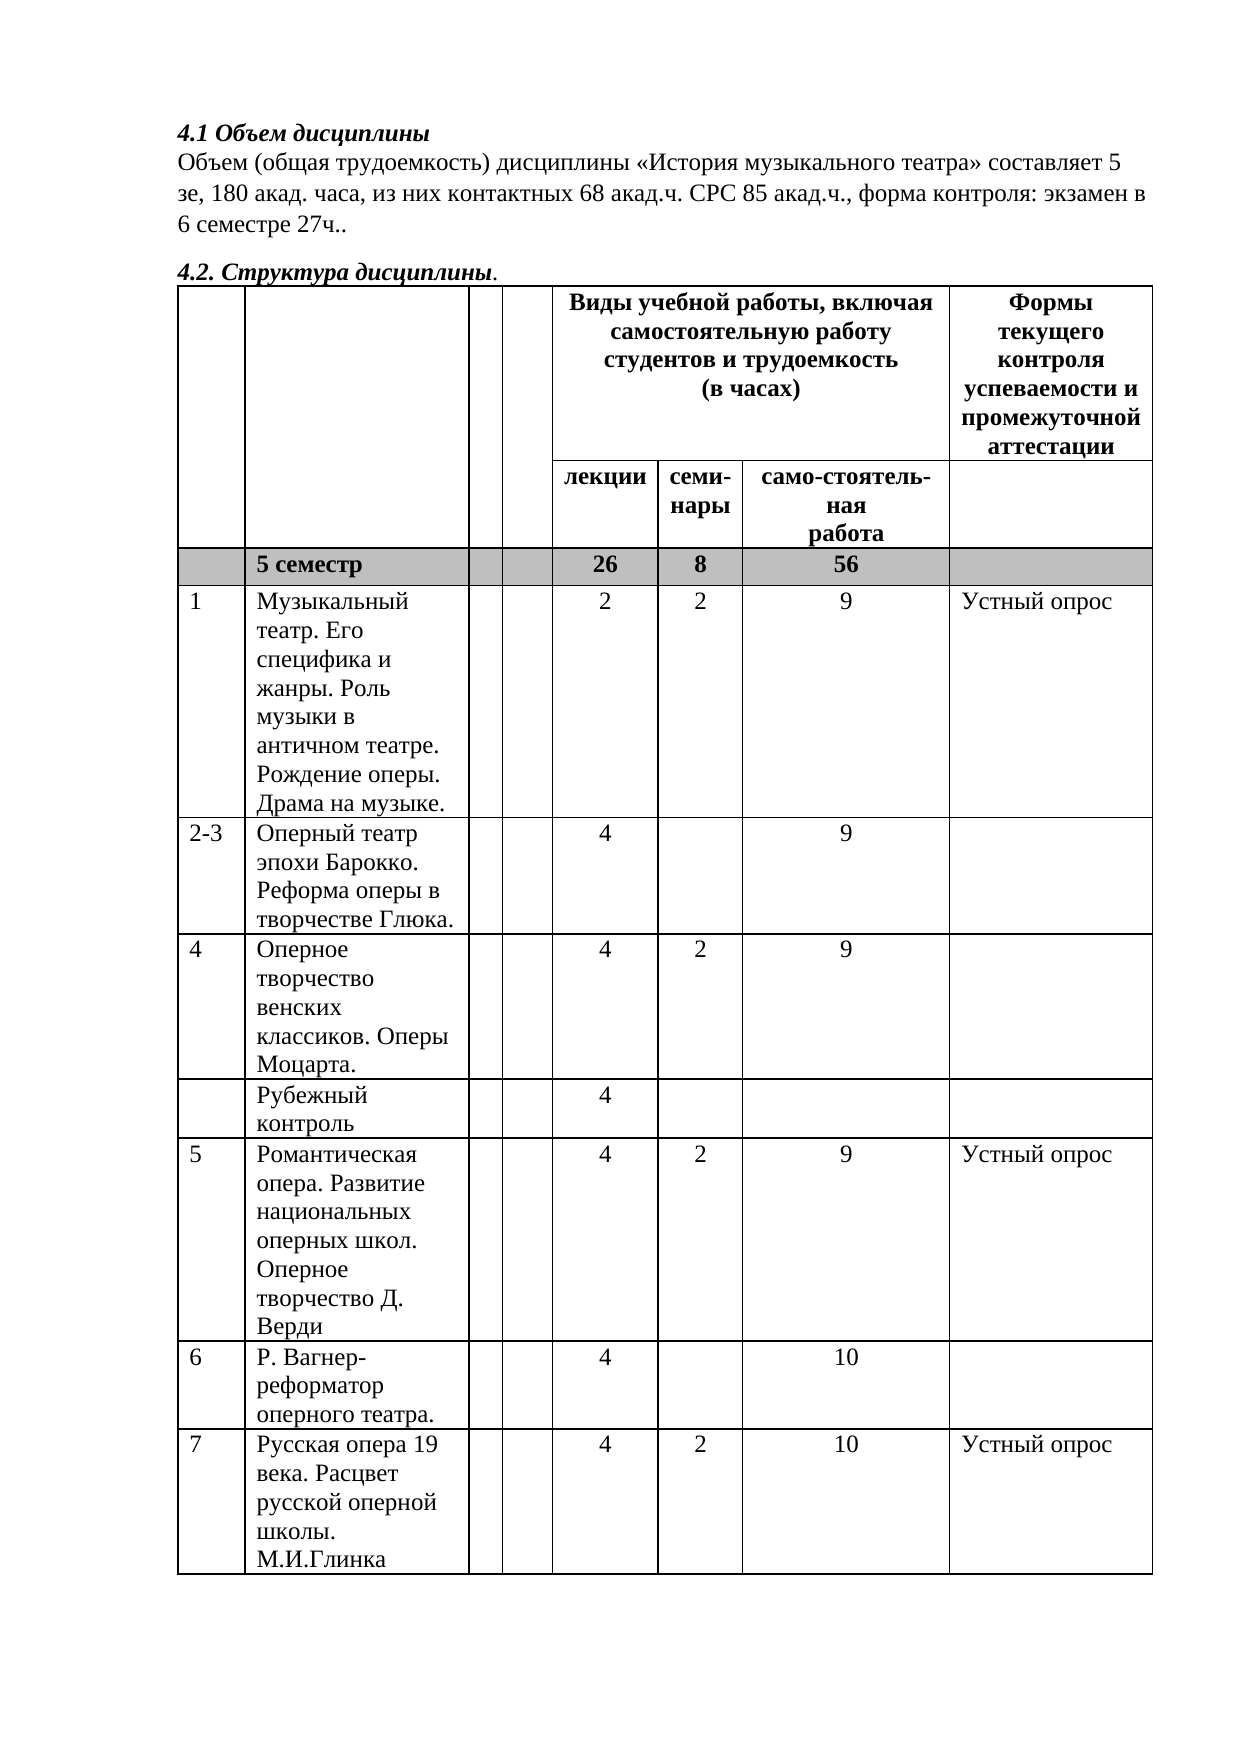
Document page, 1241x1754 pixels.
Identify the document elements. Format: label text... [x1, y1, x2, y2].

table_header [179, 287, 244, 547]
table_cell 7 [179, 1430, 244, 1573]
table_cell [950, 461, 1152, 547]
table_header [503, 287, 552, 547]
table_cell 6 [179, 1342, 244, 1428]
table_cell 2 [659, 1430, 742, 1573]
table_cell [470, 818, 502, 933]
table_cell семи- нары [659, 461, 742, 547]
table_cell 4 [553, 1080, 657, 1137]
table_cell Романтическая опера. Развитие национальных оперных школ. Оперное творчество Д. Верди [246, 1139, 468, 1340]
table_cell [470, 1342, 502, 1428]
table_cell 2 [659, 1139, 742, 1340]
table_cell [470, 549, 502, 585]
table_cell лекции [553, 461, 657, 547]
table_cell 4 [179, 935, 244, 1078]
table_cell 9 [743, 586, 949, 816]
table_header [246, 287, 468, 547]
table_header [470, 287, 502, 547]
table_cell 10 [743, 1430, 949, 1573]
table_cell [503, 586, 552, 816]
text 4.2. Структура дисциплины. [177, 257, 1152, 285]
table_cell 26 [553, 549, 657, 585]
table_cell [503, 1080, 552, 1137]
table_cell само-стоятель-ная работа [743, 461, 949, 547]
table_cell 5 [179, 1139, 244, 1340]
table_cell [179, 549, 244, 585]
table_header Виды учебной работы, включая самостоятельную работу студентов и трудоемкость (в часах) [553, 287, 949, 459]
table_cell [503, 1342, 552, 1428]
table_cell Устный опрос [950, 586, 1152, 816]
table_cell 4 [553, 818, 657, 933]
table_cell Устный опрос [950, 1139, 1152, 1340]
table_cell [659, 1342, 742, 1428]
table_cell [950, 818, 1152, 933]
table_cell [503, 1430, 552, 1573]
table_cell 5 семестр [246, 549, 468, 585]
table_cell 2 [659, 586, 742, 816]
table_cell 4 [553, 1342, 657, 1428]
table_cell 10 [743, 1342, 949, 1428]
table_cell 1 [179, 586, 244, 816]
table_cell 9 [743, 1139, 949, 1340]
table_cell [470, 1080, 502, 1137]
table_cell Рубежный контроль [246, 1080, 468, 1137]
table_cell 2-3 [179, 818, 244, 933]
text Объем (общая трудоемкость) дисциплины «История музыкального театра» составляет 5 зе, 180 акад. часа, из них контактных 68 акад.ч. СРС 85 акад.ч., форма контроля: экзамен в 6 семестре 27ч.. [177, 147, 1152, 238]
table_cell [503, 1139, 552, 1340]
table_cell [503, 935, 552, 1078]
table_cell [950, 1342, 1152, 1428]
table_cell [950, 549, 1152, 585]
table_cell 9 [743, 935, 949, 1078]
table_cell Р. Вагнер- реформатор оперного театра. [246, 1342, 468, 1428]
table_cell [470, 1139, 502, 1340]
table_cell Оперное творчество венских классиков. Оперы Моцарта. [246, 935, 468, 1078]
table_cell 4 [553, 1430, 657, 1573]
table_cell [503, 818, 552, 933]
table_cell 8 [659, 549, 742, 585]
table_cell [659, 1080, 742, 1137]
table_cell [470, 935, 502, 1078]
table_cell [950, 1080, 1152, 1137]
text 4.1 Объем дисциплины [177, 118, 1152, 147]
table_cell [470, 586, 502, 816]
table_cell Устный опрос [950, 1430, 1152, 1573]
table_cell 4 [553, 1139, 657, 1340]
table_cell 2 [553, 586, 657, 816]
table_cell Русская опера 19 века. Расцвет русской оперной школы. М.И.Глинка [246, 1430, 468, 1573]
table_cell 56 [743, 549, 949, 585]
table_cell [950, 935, 1152, 1078]
table_cell [179, 1080, 244, 1137]
table_cell [503, 549, 552, 585]
table_cell Музыкальный театр. Его специфика и жанры. Роль музыки в античном театре. Рождение оперы. Драма на музыке. [246, 586, 468, 816]
table_cell [470, 1430, 502, 1573]
table_cell [743, 1080, 949, 1137]
table_header Формы текущего контроля успеваемости и промежуточной аттестации [950, 287, 1152, 459]
table_cell [659, 818, 742, 933]
table_cell Оперный театр эпохи Барокко. Реформа оперы в творчестве Глюка. [246, 818, 468, 933]
table_cell 4 [553, 935, 657, 1078]
table_cell 9 [743, 818, 949, 933]
table_cell 2 [659, 935, 742, 1078]
